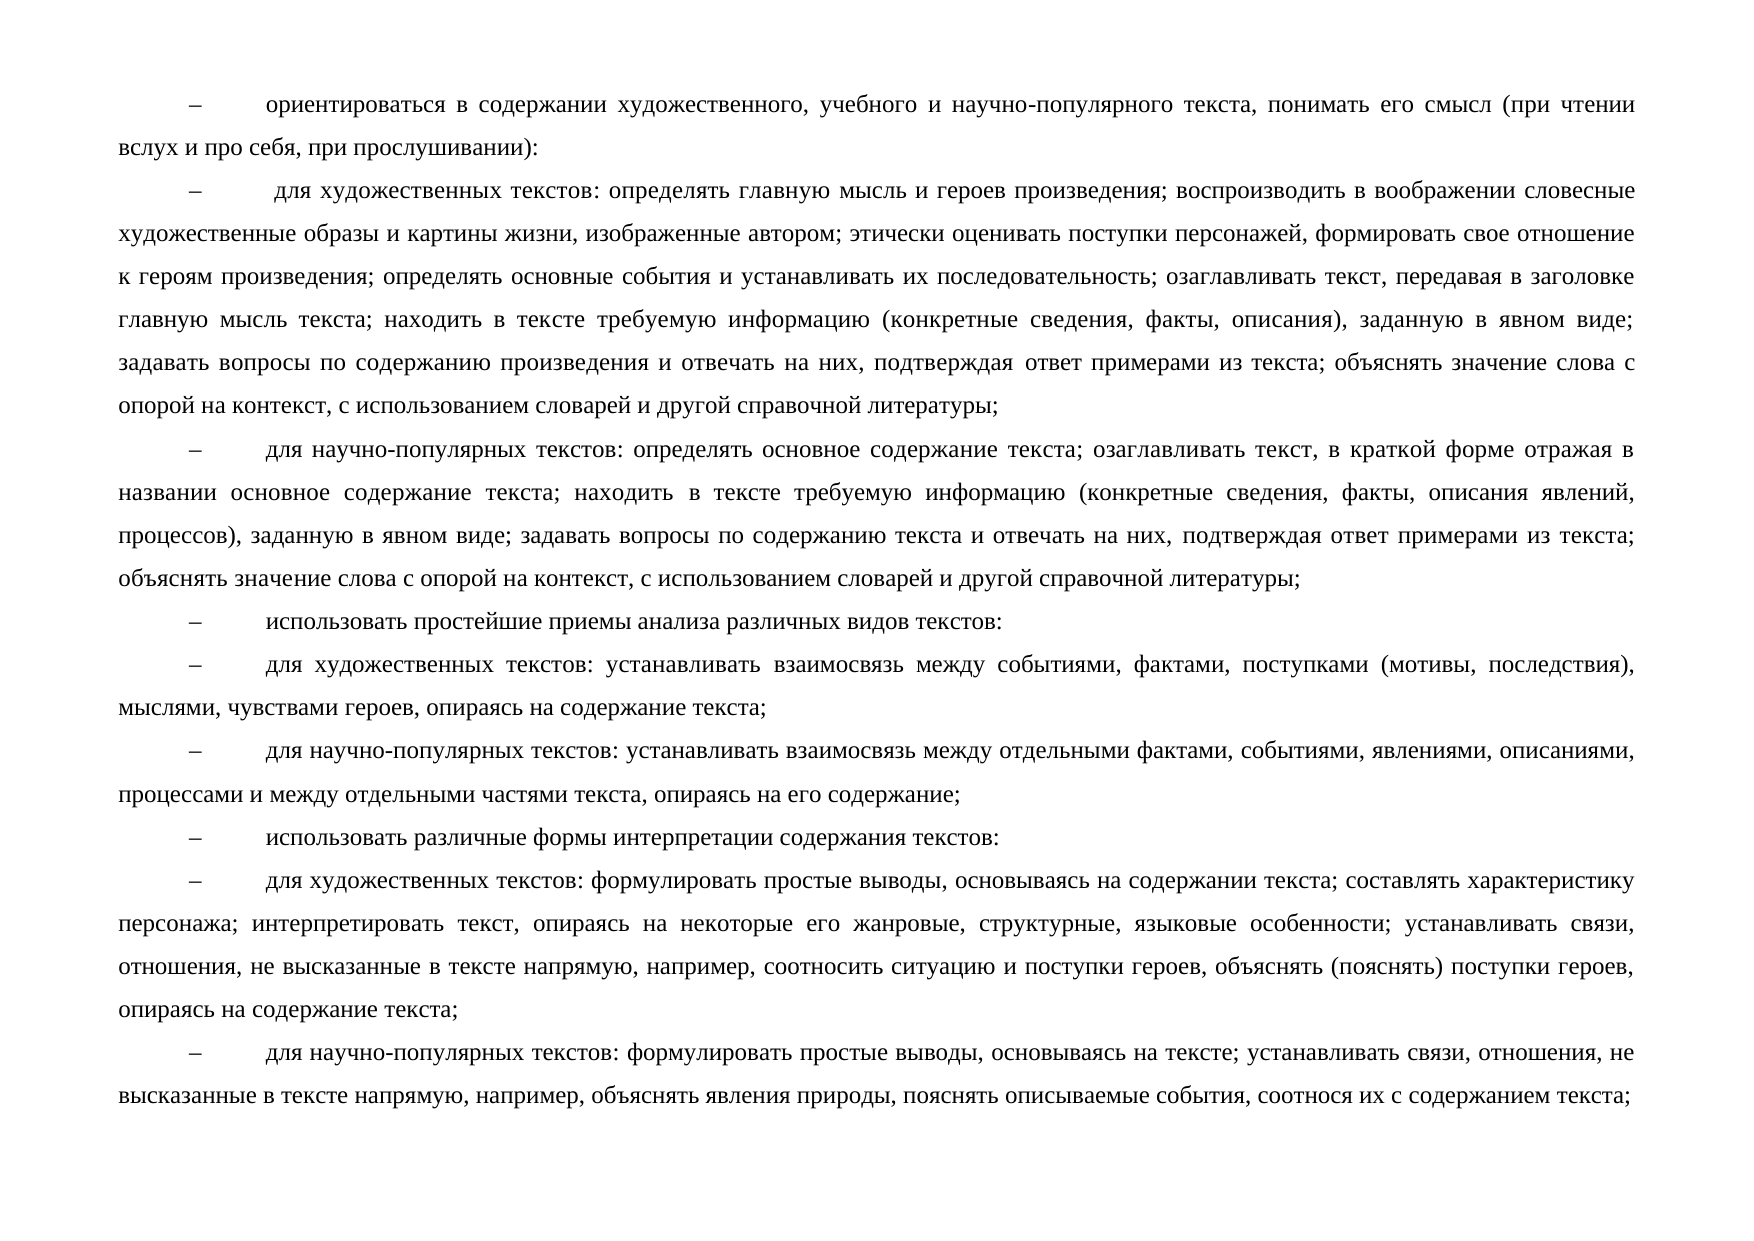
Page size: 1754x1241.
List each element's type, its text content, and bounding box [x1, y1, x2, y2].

text ориентироваться в содержании художественного, учебного и научно-популярного текста, понимать его смысл (при чтении вслух и про себя, при прослушивании): [118, 89, 1636, 161]
text для научно-популярных текстов: устанавливать взаимосвязь между отдельными фактами, событиями, явлениями, описаниями, процессами и между отдельными частями текста, опираясь на его содержание; [118, 736, 1636, 807]
text для художественных текстов: определять главную мысль и героев произведения; воспроизводить в воображении словесные художественные образы и картины жизни, изображенные автором; этически оценивать поступки персонажей, формировать свое отношение к героям произведения; определять основные события и устанавливать их последовательность; озаглавливать текст, передавая в заголовке главную мысль текста; находить в тексте требуемую информацию (конкретные сведения, факты, описания), заданную в явном виде; задавать вопросы по содержанию произведения и отвечать на них, подтверждая ответ примерами из текста; объяснять значение слова с опорой на контекст, с использованием словарей и другой справочной литературы; [118, 175, 1636, 419]
text для художественных текстов: формулировать простые выводы, основываясь на содержании текста; составлять характеристику персонажа; интерпретировать текст, опираясь на некоторые его жанровые, структурные, языковые особенности; устанавливать связи, отношения, не высказанные в тексте напрямую, например, соотносить ситуацию и поступки героев, объяснять (пояснять) поступки героев, опираясь на содержание текста; [118, 865, 1636, 1023]
text использовать различные формы интерпретации содержания текстов: [118, 822, 1636, 851]
text для научно-популярных текстов: определять основное содержание текста; озаглавливать текст, в краткой форме отражая в названии основное содержание текста; находить в тексте требуемую информацию (конкретные сведения, факты, описания явлений, процессов), заданную в явном виде; задавать вопросы по содержанию текста и отвечать на них, подтверждая ответ примерами из текста; объяснять значение слова с опорой на контекст, с использованием словарей и другой справочной литературы; [118, 434, 1636, 592]
text для научно-популярных текстов: формулировать простые выводы, основываясь на тексте; устанавливать связи, отношения, не высказанные в тексте напрямую, например, объяснять явления природы, пояснять описываемые события, соотнося их с содержанием текста; [118, 1037, 1636, 1109]
text использовать простейшие приемы анализа различных видов текстов: [118, 606, 1636, 635]
text для художественных текстов: устанавливать взаимосвязь между событиями, фактами, поступками (мотивы, последствия), мыслями, чувствами героев, опираясь на содержание текста; [118, 649, 1636, 721]
